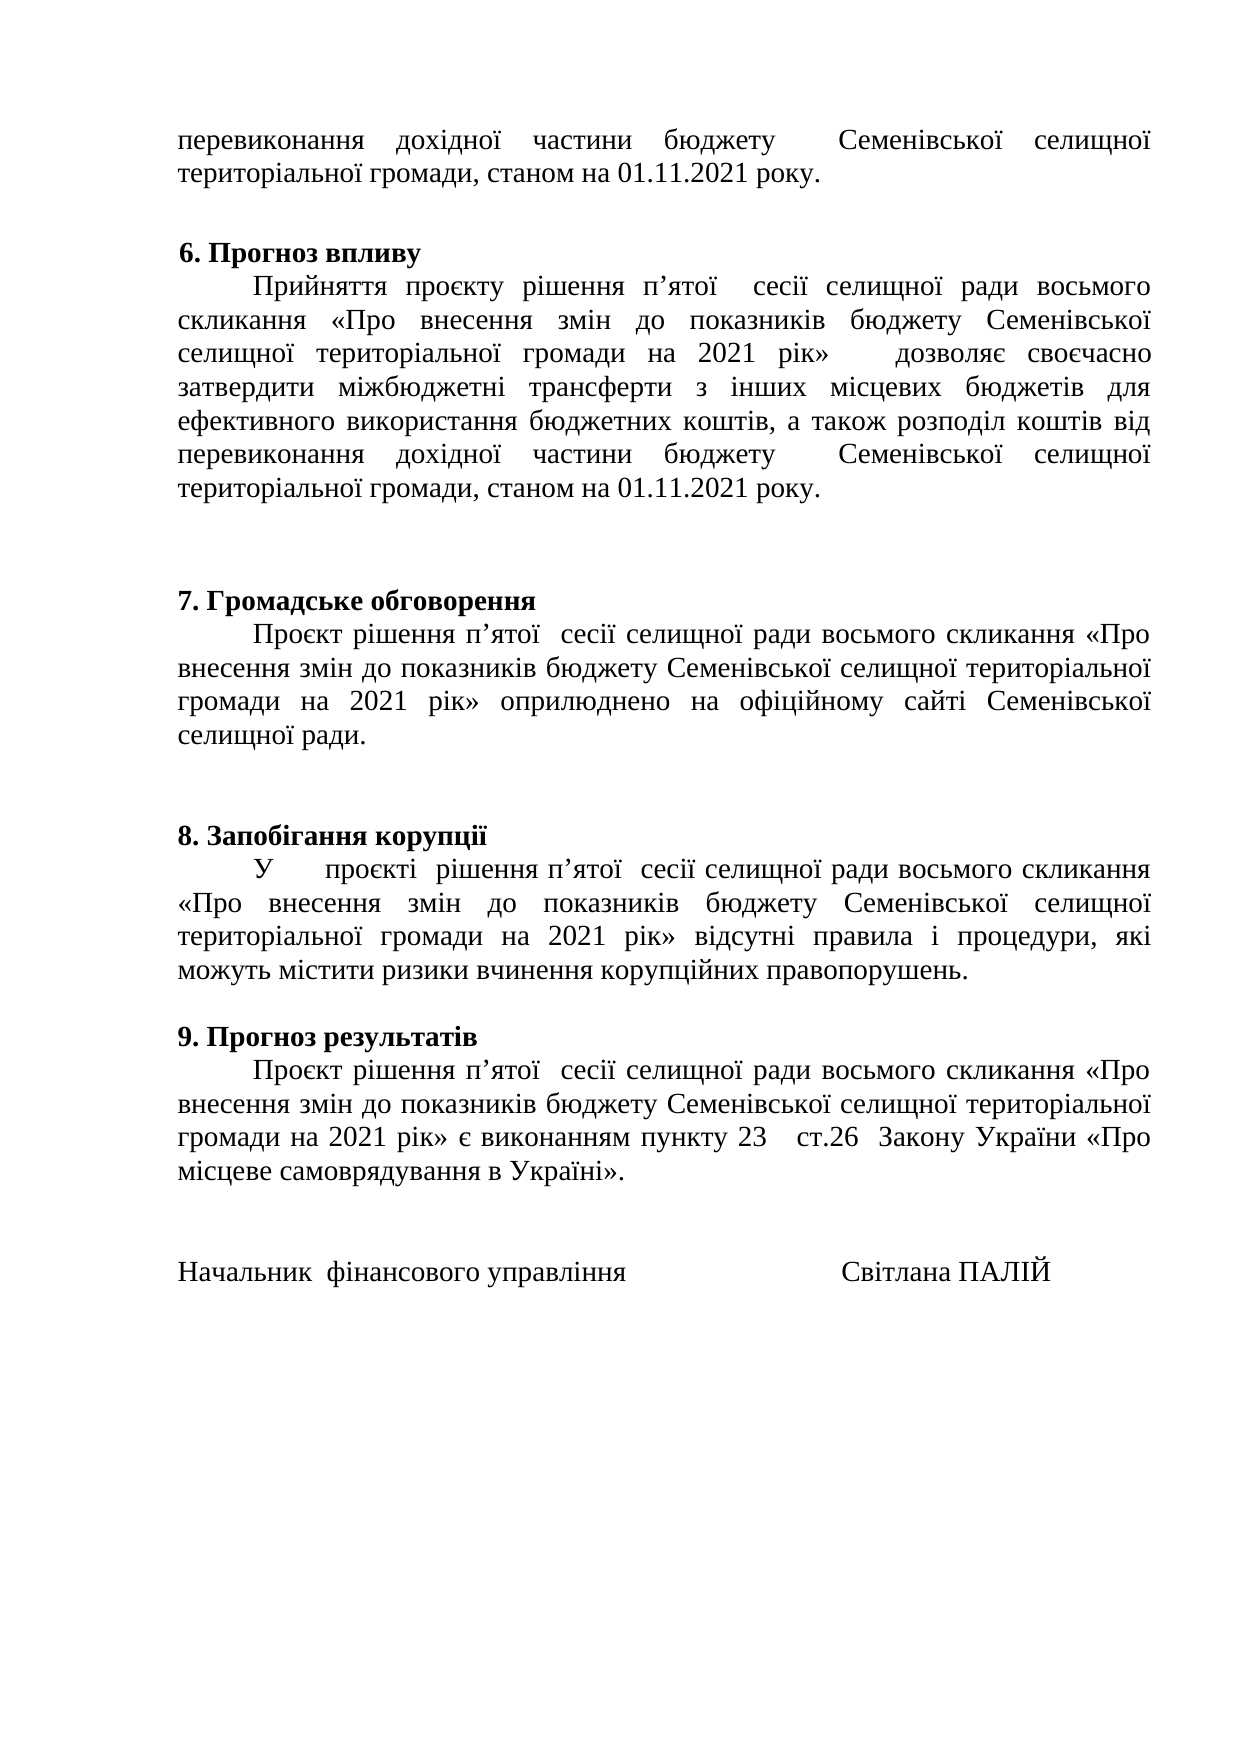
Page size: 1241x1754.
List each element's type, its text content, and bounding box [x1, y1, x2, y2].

text Проєкт рішення п’ятої сесії селищної ради восьмого скликання «Про внесення змін до показників бюджету Семенівської селищної територіальної громади на 2021 рік» оприлюднено на офіційному сайті Семенівської селищної ради. [177, 616, 1152, 751]
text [177, 122, 1152, 189]
text 7. Громадське обговорення [177, 583, 1152, 616]
text 6. Прогноз впливу [177, 235, 1152, 268]
text 9. Прогноз результатів [177, 1019, 1152, 1052]
text Проєкт рішення п’ятої сесії селищної ради восьмого скликання «Про внесення змін до показників бюджету Семенівської селищної територіальної громади на 2021 рік» є виконанням пункту 23 ст.26 Закону України «Про місцеве самоврядування в Україні». [177, 1052, 1152, 1187]
text У проєкті рішення п’ятої сесії селищної ради восьмого скликання «Про внесення змін до показників бюджету Семенівської селищної територіальної громади на 2021 рік» відсутні правила і процедури, які можуть містити ризики вчинення корупційних правопорушень. [177, 851, 1152, 985]
text Начальник фінансового управління Світлана ПАЛІЙ [177, 1254, 1152, 1287]
text 8. Запобігання корупції [177, 818, 1152, 851]
